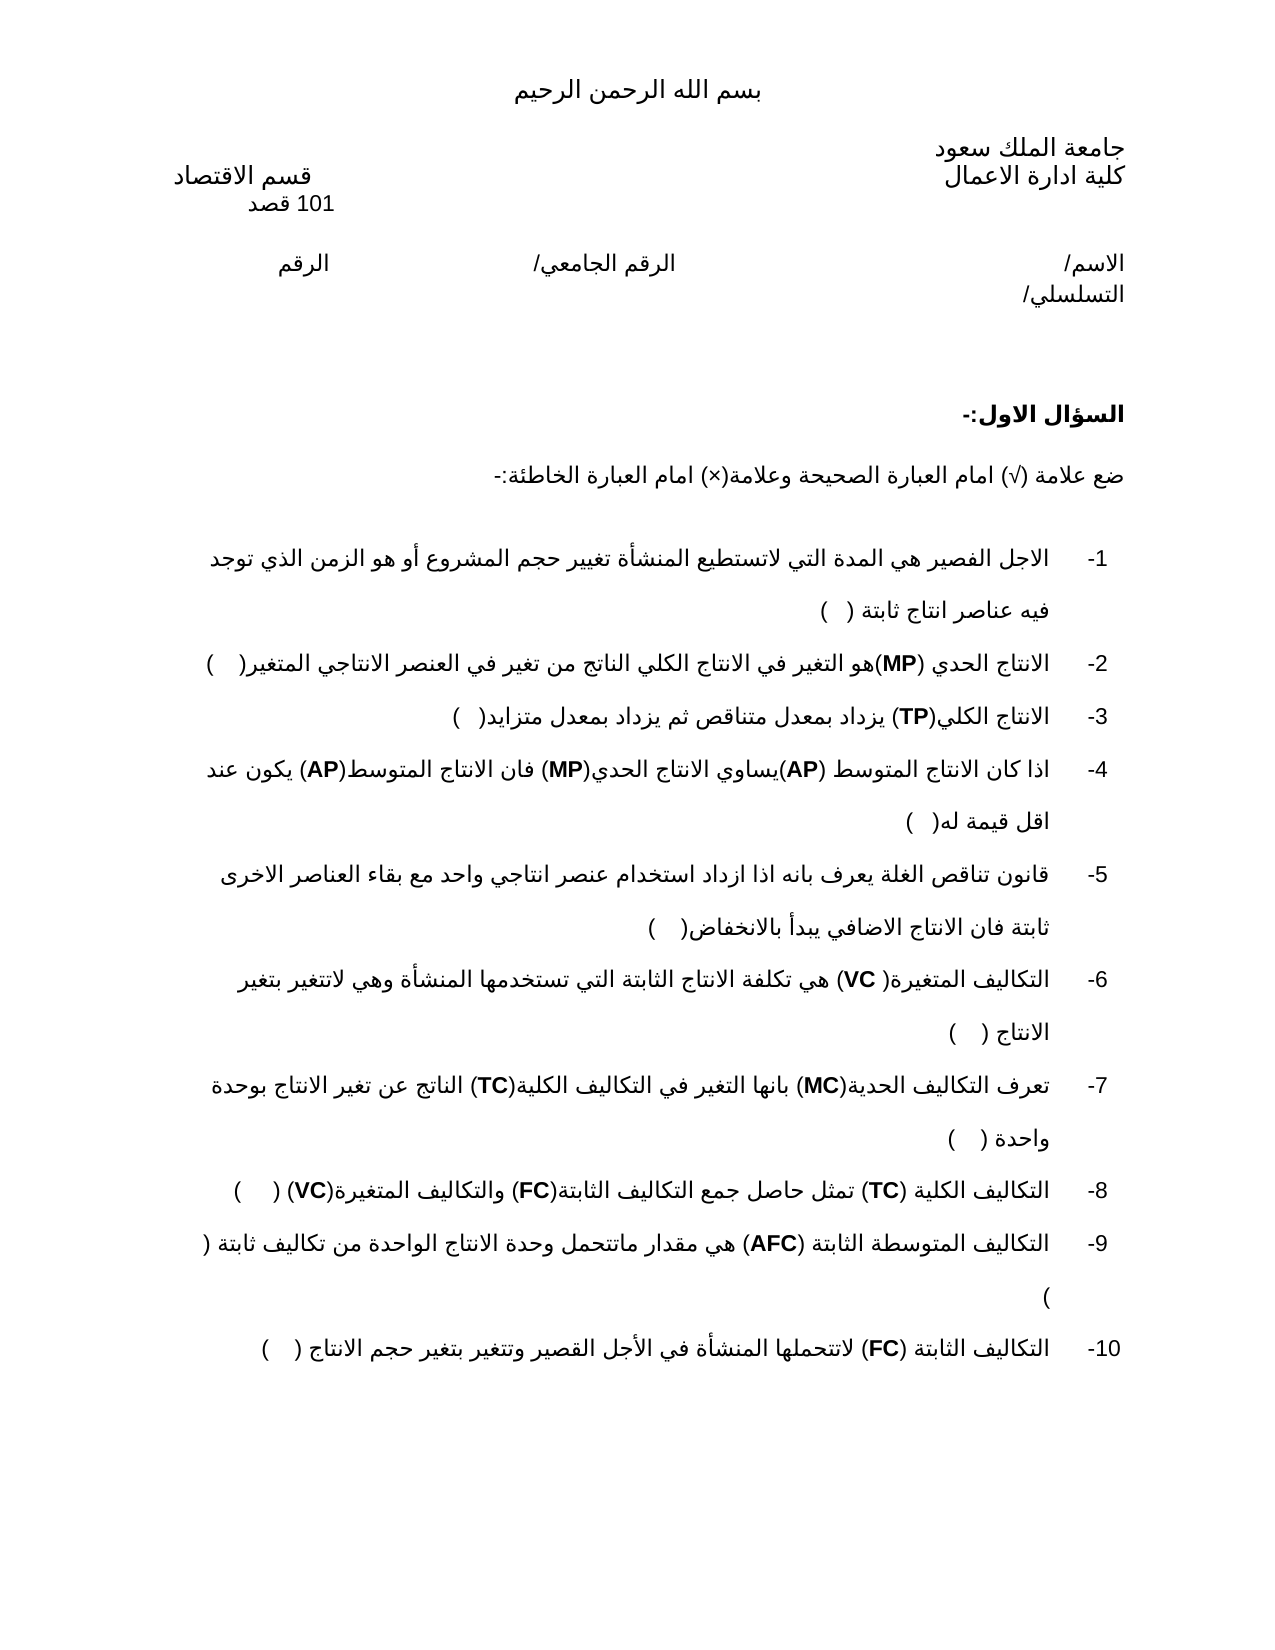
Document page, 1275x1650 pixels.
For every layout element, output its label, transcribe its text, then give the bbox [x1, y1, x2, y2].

text الاسم/ الرقم الجامعي/ الرقم التسلسلي/ [187, 250, 1125, 307]
list قانون تناقص الغلة يعرف بانه اذا ازداد استخدام عنصر انتاجي واحد مع بقاء العناصر الاخرى ثابتة فان الانتاج الاضافي يبدأ بالانخفاض( ) [187, 861, 1087, 940]
list التكاليف الكلية (TC) تمثل حاصل جمع التكاليف الثابتة(FC) والتكاليف المتغيرة(VC) ( ) [187, 1177, 1087, 1204]
text ضع علامة (√) امام العبارة الصحيحة وعلامة(×) امام العبارة الخاطئة:- [187, 462, 1125, 488]
list الانتاج الحدي (MP)هو التغير في الانتاج الكلي الناتج من تغير في العنصر الانتاجي المتغير( ) [187, 650, 1087, 677]
list اذا كان الانتاج المتوسط (AP)يساوي الانتاج الحدي(MP) فان الانتاج المتوسط(AP) يكون عند اقل قيمة له( ) [187, 756, 1087, 835]
list الاجل الفصير هي المدة التي لاتستطيع المنشأة تغيير حجم المشروع أو هو الزمن الذي توجد فيه عناصر انتاج ثابتة ( ) [187, 545, 1087, 624]
list التكاليف المتوسطة الثابتة (AFC) هي مقدار ماتتحمل وحدة الانتاج الواحدة من تكاليف ثابتة ( ) [187, 1230, 1087, 1309]
list الانتاج الكلي(TP) يزداد بمعدل متناقص ثم يزداد بمعدل متزايد( ) [187, 703, 1087, 729]
text 101 قصد [187, 190, 1125, 216]
list التكاليف المتغيرة( VC) هي تكلفة الانتاج الثابتة التي تستخدمها المنشأة وهي لاتتغير بتغير الانتاج ( ) [187, 966, 1087, 1046]
text السؤال الاول:- [187, 401, 1125, 428]
list تعرف التكاليف الحدية(MC) بانها التغير في التكاليف الكلية(TC) الناتج عن تغير الانتاج بوحدة واحدة ( ) [187, 1072, 1087, 1151]
list التكاليف الثابتة (FC) لاتتحملها المنشأة في الأجل القصير وتتغير بتغير حجم الانتاج ( ) [187, 1335, 1087, 1362]
